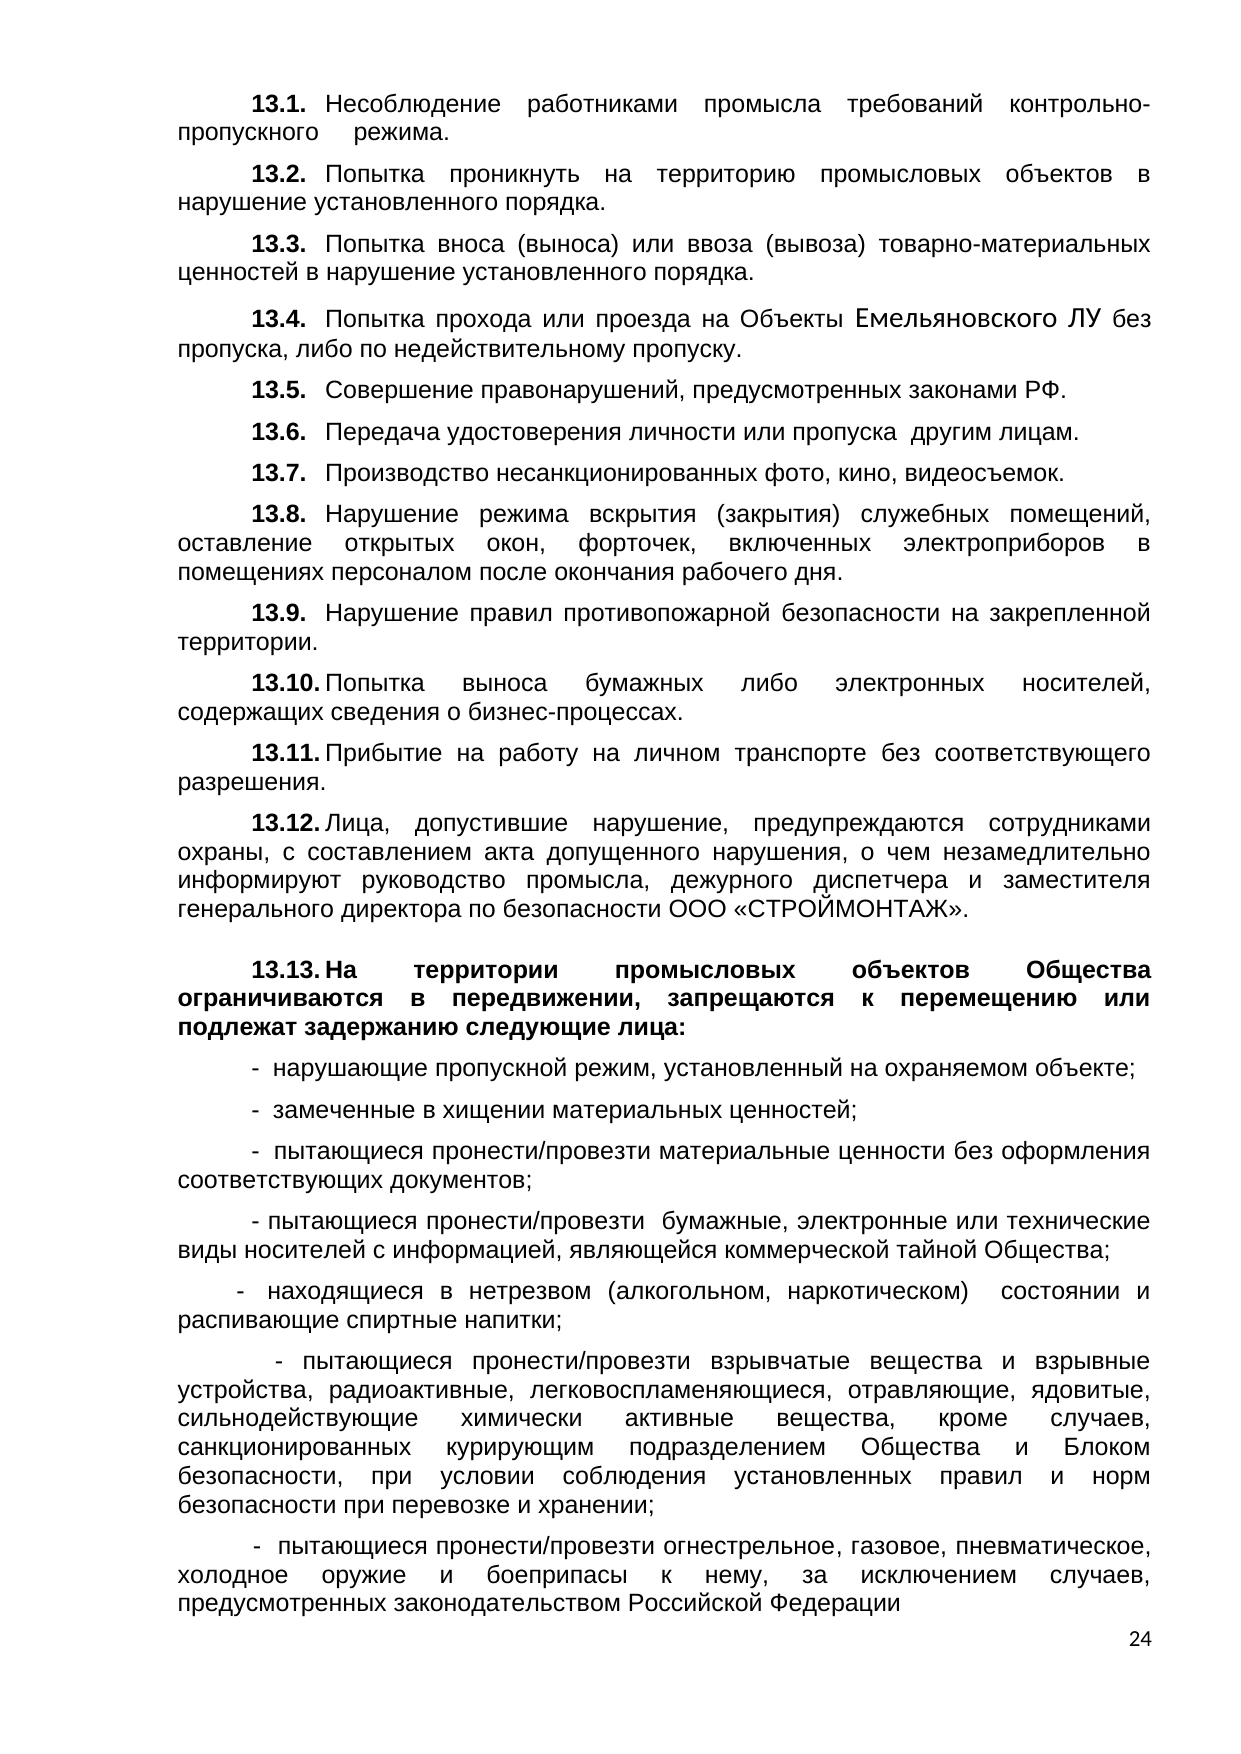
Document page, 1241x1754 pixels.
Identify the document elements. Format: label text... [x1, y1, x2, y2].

text 13.2. Попытка проникнуть на территорию промысловых объектов в нарушение установленного порядка. [177, 159, 1152, 216]
text 13.5. Совершение правонарушений, предусмотренных законами РФ. [177, 376, 1152, 404]
text 13.12. Лица, допустившие нарушение, предупреждаются сотрудниками охраны, с составлением акта допущенного нарушения, о чем незамедлительно информируют руководство промысла, дежурного диспетчера и заместителя генерального директора по безопасности ООО «СТРОЙМОНТАЖ». [177, 808, 1152, 923]
text - замеченные в хищении материальных ценностей; [177, 1095, 1152, 1123]
text - находящиеся в нетрезвом (алкогольном, наркотическом) состоянии и распивающие спиртные напитки; [177, 1276, 1152, 1333]
text 13.1. Несоблюдение работниками промысла требований контрольно-пропускного режима. [177, 89, 1152, 146]
text - пытающиеся пронести/провезти бумажные, электронные или технические виды носителей с информацией, являющейся коммерческой тайной Общества; [177, 1206, 1152, 1263]
text 13.6. Передача удостоверения личности или пропуска другим лицам. [177, 417, 1152, 446]
text 13.3. Попытка вноса (выноса) или ввоза (вывоза) товарно-материальных ценностей в нарушение установленного порядка. [177, 229, 1152, 286]
text 13.9. Нарушение правил противопожарной безопасности на закрепленной территории. [177, 598, 1152, 656]
text - пытающиеся пронести/провезти взрывчатые вещества и взрывные устройства, радиоактивные, легковоспламеняющиеся, отравляющие, ядовитые, сильнодействующие химически активные вещества, кроме случаев, санкционированных курирующим подразделением Общества и Блоком безопасности, при условии соблюдения установленных правил и норм безопасности при перевозке и хранении; [177, 1346, 1152, 1518]
text 13.7. Производство несанкционированных фото, кино, видеосъемок. [177, 458, 1152, 487]
text 13.13. На территории промысловых объектов Общества ограничиваются в передвижении, запрещаются к перемещению или подлежат задержанию следующие лица: [177, 955, 1152, 1041]
text - пытающиеся пронести/провезти огнестрельное, газовое, пневматическое, холодное оружие и боеприпасы к нему, за исключением случаев, предусмотренных законодательством Российской Федерации [177, 1531, 1152, 1617]
text - нарушающие пропускной режим, установленный на охраняемом объекте; [177, 1053, 1152, 1082]
text 13.4. Попытка прохода или проезда на Объекты Емельяновского ЛУ без пропуска, либо по недействительному пропуску. [177, 299, 1152, 363]
text 13.8. Нарушение режима вскрытия (закрытия) служебных помещений, оставление открытых окон, форточек, включенных электроприборов в помещениях персоналом после окончания рабочего дня. [177, 499, 1152, 586]
text - пытающиеся пронести/провезти материальные ценности без оформления соответствующих документов; [177, 1136, 1152, 1193]
text 13.11. Прибытие на работу на личном транспорте без соответствующего разрешения. [177, 738, 1152, 796]
text 13.10. Попытка выноса бумажных либо электронных носителей, содержащих сведения о бизнес-процессах. [177, 668, 1152, 726]
